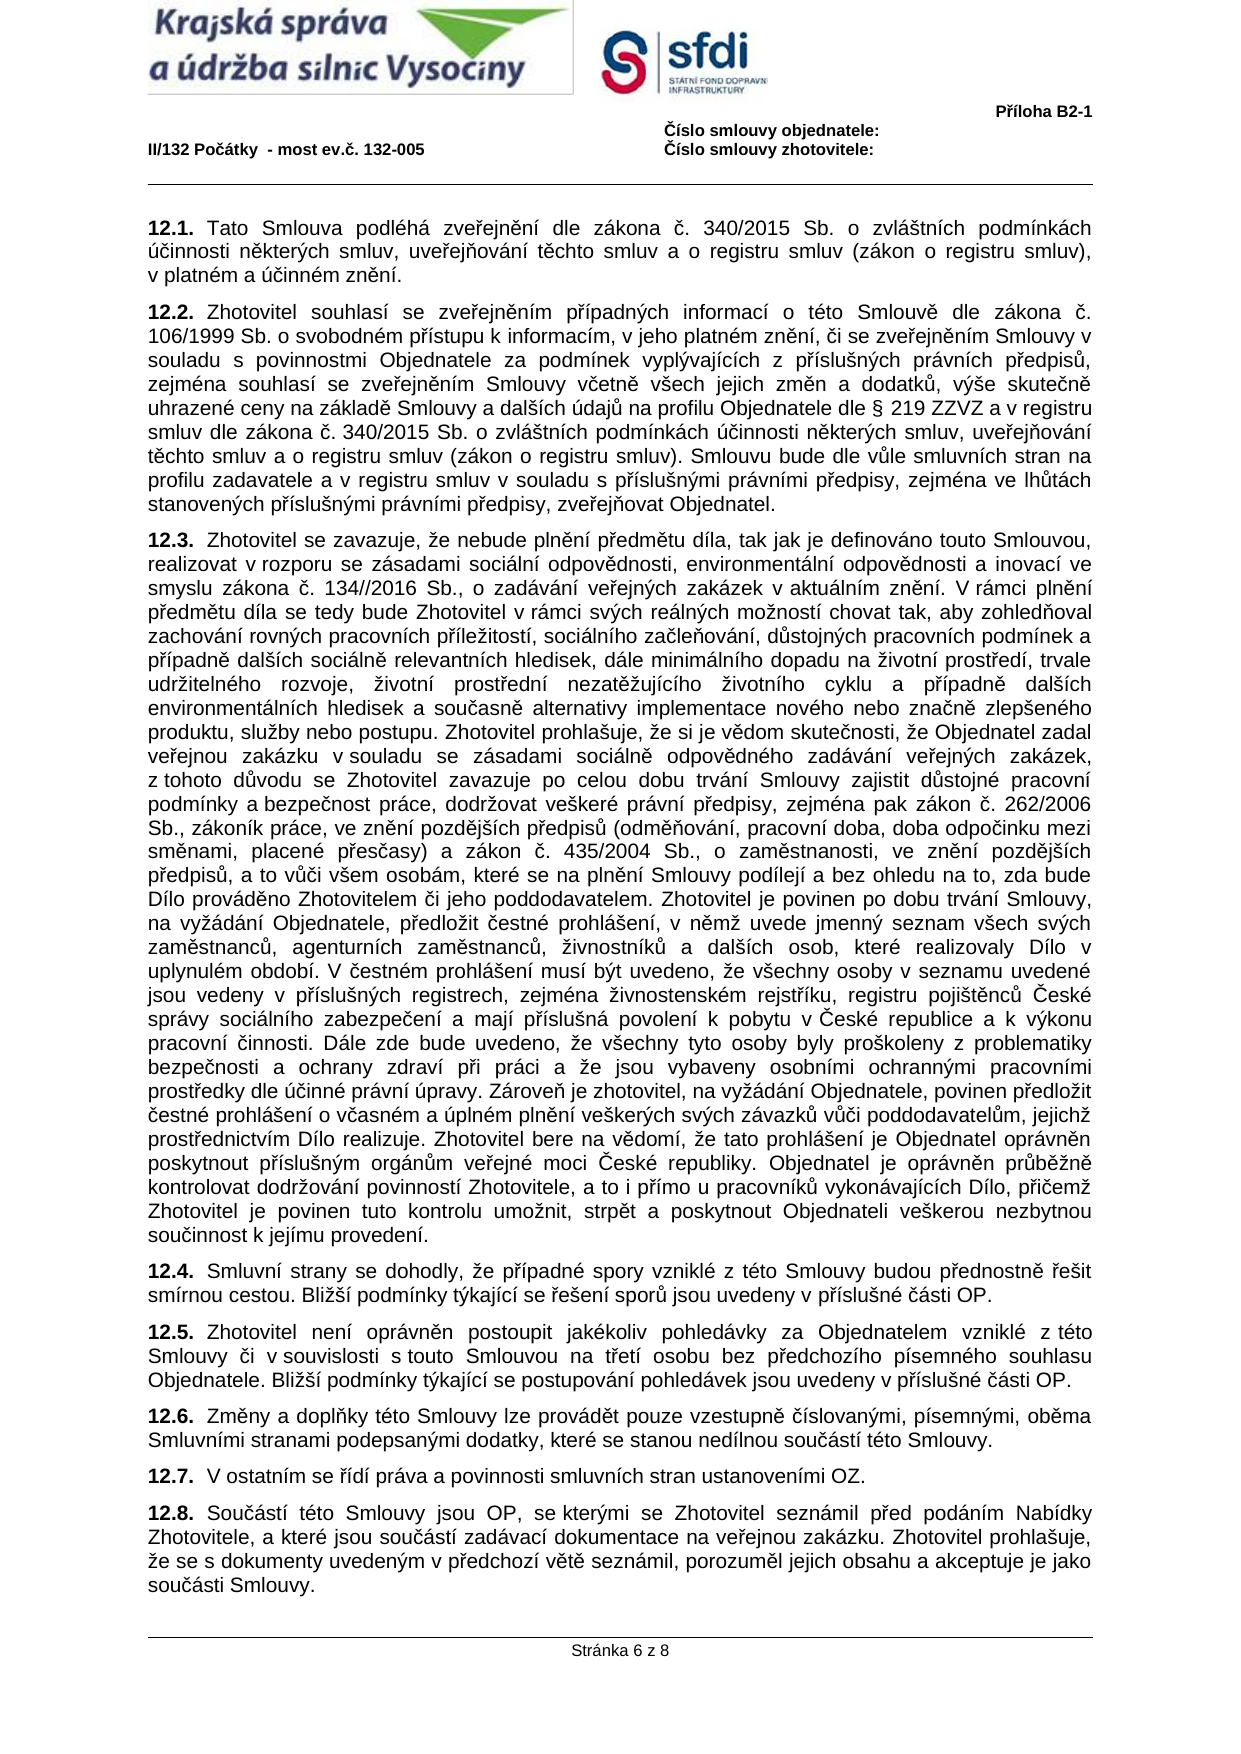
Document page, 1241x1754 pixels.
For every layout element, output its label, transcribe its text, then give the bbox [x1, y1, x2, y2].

list Součástí této Smlouvy jsou OP, se kterými se Zhotovitel seznámil před podáním Nabídky Zhotovitele, a které jsou součástí zadávací dokumentace na veřejnou zakázku. Zhotovitel prohlašuje, že se s dokumenty uvedeným v předchozí větě seznámil, porozuměl jejich obsahu a akceptuje je jako součásti Smlouvy. [148, 1501, 1093, 1597]
list Smluvní strany se dohodly, že případné spory vzniklé z této Smlouvy budou přednostně řešit smírnou cestou. Bližší podmínky týkající se řešení sporů jsou uvedeny v příslušné části OP. [148, 1259, 1093, 1307]
list Zhotovitel se zavazuje, že nebude plnění předmětu díla, tak jak je definováno touto Smlouvou, realizovat v rozporu se zásadami sociální odpovědnosti, environmentální odpovědnosti a inovací ve smyslu zákona č. 134//2016 Sb., o zadávání veřejných zakázek v aktuálním znění. V rámci plnění předmětu díla se tedy bude Zhotovitel v rámci svých reálných možností chovat tak, aby zohledňoval zachování rovných pracovních příležitostí, sociálního začleňování, důstojných pracovních podmínek a případně dalších sociálně relevantních hledisek, dále minimálního dopadu na životní prostředí, trvale udržitelného rozvoje, životní prostřední nezatěžujícího životního cyklu a případně dalších environmentálních hledisek a současně alternativy implementace nového nebo značně zlepšeného produktu, služby nebo postupu. Zhotovitel prohlašuje, že si je vědom skutečnosti, že Objednatel zadal veřejnou zakázku v souladu se zásadami sociálně odpovědného zadávání veřejných zakázek, z tohoto důvodu se Zhotovitel zavazuje po celou dobu trvání Smlouvy zajistit důstojné pracovní podmínky a bezpečnost práce, dodržovat veškeré právní předpisy, zejména pak zákon č. 262/2006 Sb., zákoník práce, ve znění pozdějších předpisů (odměňování, pracovní doba, doba odpočinku mezi směnami, placené přesčasy) a zákon č. 435/2004 Sb., o zaměstnanosti, ve znění pozdějších předpisů, a to vůči všem osobám, které se na plnění Smlouvy podílejí a bez ohledu na to, zda bude Dílo prováděno Zhotovitelem či jeho poddodavatelem. Zhotovitel je povinen po dobu trvání Smlouvy, na vyžádání Objednatele, předložit čestné prohlášení, v němž uvede jmenný seznam všech svých zaměstnanců, agenturních zaměstnanců, živnostníků a dalších osob, které realizovaly Dílo v uplynulém období. V čestném prohlášení musí být uvedeno, že všechny osoby v seznamu uvedené jsou vedeny v příslušných registrech, zejména živnostenském rejstříku, registru pojištěnců České správy sociálního zabezpečení a mají příslušná povolení k pobytu v České republice a k výkonu pracovní činnosti. Dále zde bude uvedeno, že všechny tyto osoby byly proškoleny z problematiky bezpečnosti a ochrany zdraví při práci a že jsou vybaveny osobními ochrannými pracovními prostředky dle účinné právní úpravy. Zároveň je zhotovitel, na vyžádání Objednatele, povinen předložit čestné prohlášení o včasném a úplném plnění veškerých svých závazků vůči poddodavatelům, jejichž prostřednictvím Dílo realizuje. Zhotovitel bere na vědomí, že tato prohlášení je Objednatel oprávněn poskytnout příslušným orgánům veřejné moci České republiky. Objednatel je oprávněn průběžně kontrolovat dodržování povinností Zhotovitele, a to i přímo u pracovníků vykonávajících Dílo, přičemž Zhotovitel je povinen tuto kontrolu umožnit, strpět a poskytnout Objednateli veškerou nezbytnou součinnost k jejímu provedení. [148, 528, 1093, 1247]
picture [147, 0, 574, 96]
list Zhotovitel není oprávněn postoupit jakékoliv pohledávky za Objednatelem vzniklé z této Smlouvy či v souvislosti s touto Smlouvou na třetí osobu bez předchozího písemného souhlasu Objednatele. Bližší podmínky týkající se postupování pohledávek jsou uvedeny v příslušné části OP. [148, 1319, 1093, 1391]
list Změny a doplňky této Smlouvy lze provádět pouze vzestupně číslovanými, písemnými, oběma Smluvními stranami podepsanými dodatky, které se stanou nedílnou součástí této Smlouvy. [148, 1404, 1093, 1452]
picture [598, 14, 768, 108]
list Tato Smlouva podléhá zveřejnění dle zákona č. 340/2015 Sb. o zvláštních podmínkách účinnosti některých smluv, uveřejňování těchto smluv a o registru smluv (zákon o registru smluv), v platném a účinném znění. [148, 215, 1093, 287]
list V ostatním se řídí práva a povinnosti smluvních stran ustanoveními OZ. [148, 1464, 1093, 1488]
list Zhotovitel souhlasí se zveřejněním případných informací o této Smlouvě dle zákona č. 106/1999 Sb. o svobodném přístupu k informacím, v jeho platném znění, či se zveřejněním Smlouvy v souladu s povinnostmi Objednatele za podmínek vyplývajících z příslušných právních předpisů, zejména souhlasí se zveřejněním Smlouvy včetně všech jejich změn a dodatků, výše skutečně uhrazené ceny na základě Smlouvy a dalších údajů na profilu Objednatele dle § 219 ZZVZ a v registru smluv dle zákona č. 340/2015 Sb. o zvláštních podmínkách účinnosti některých smluv, uveřejňování těchto smluv a o registru smluv (zákon o registru smluv). Smlouvu bude dle vůle smluvních stran na profilu zadavatele a v registru smluv v souladu s příslušnými právními předpisy, zejména ve lhůtách stanovených příslušnými právními předpisy, zveřejňovat Objednatel. [148, 300, 1093, 515]
